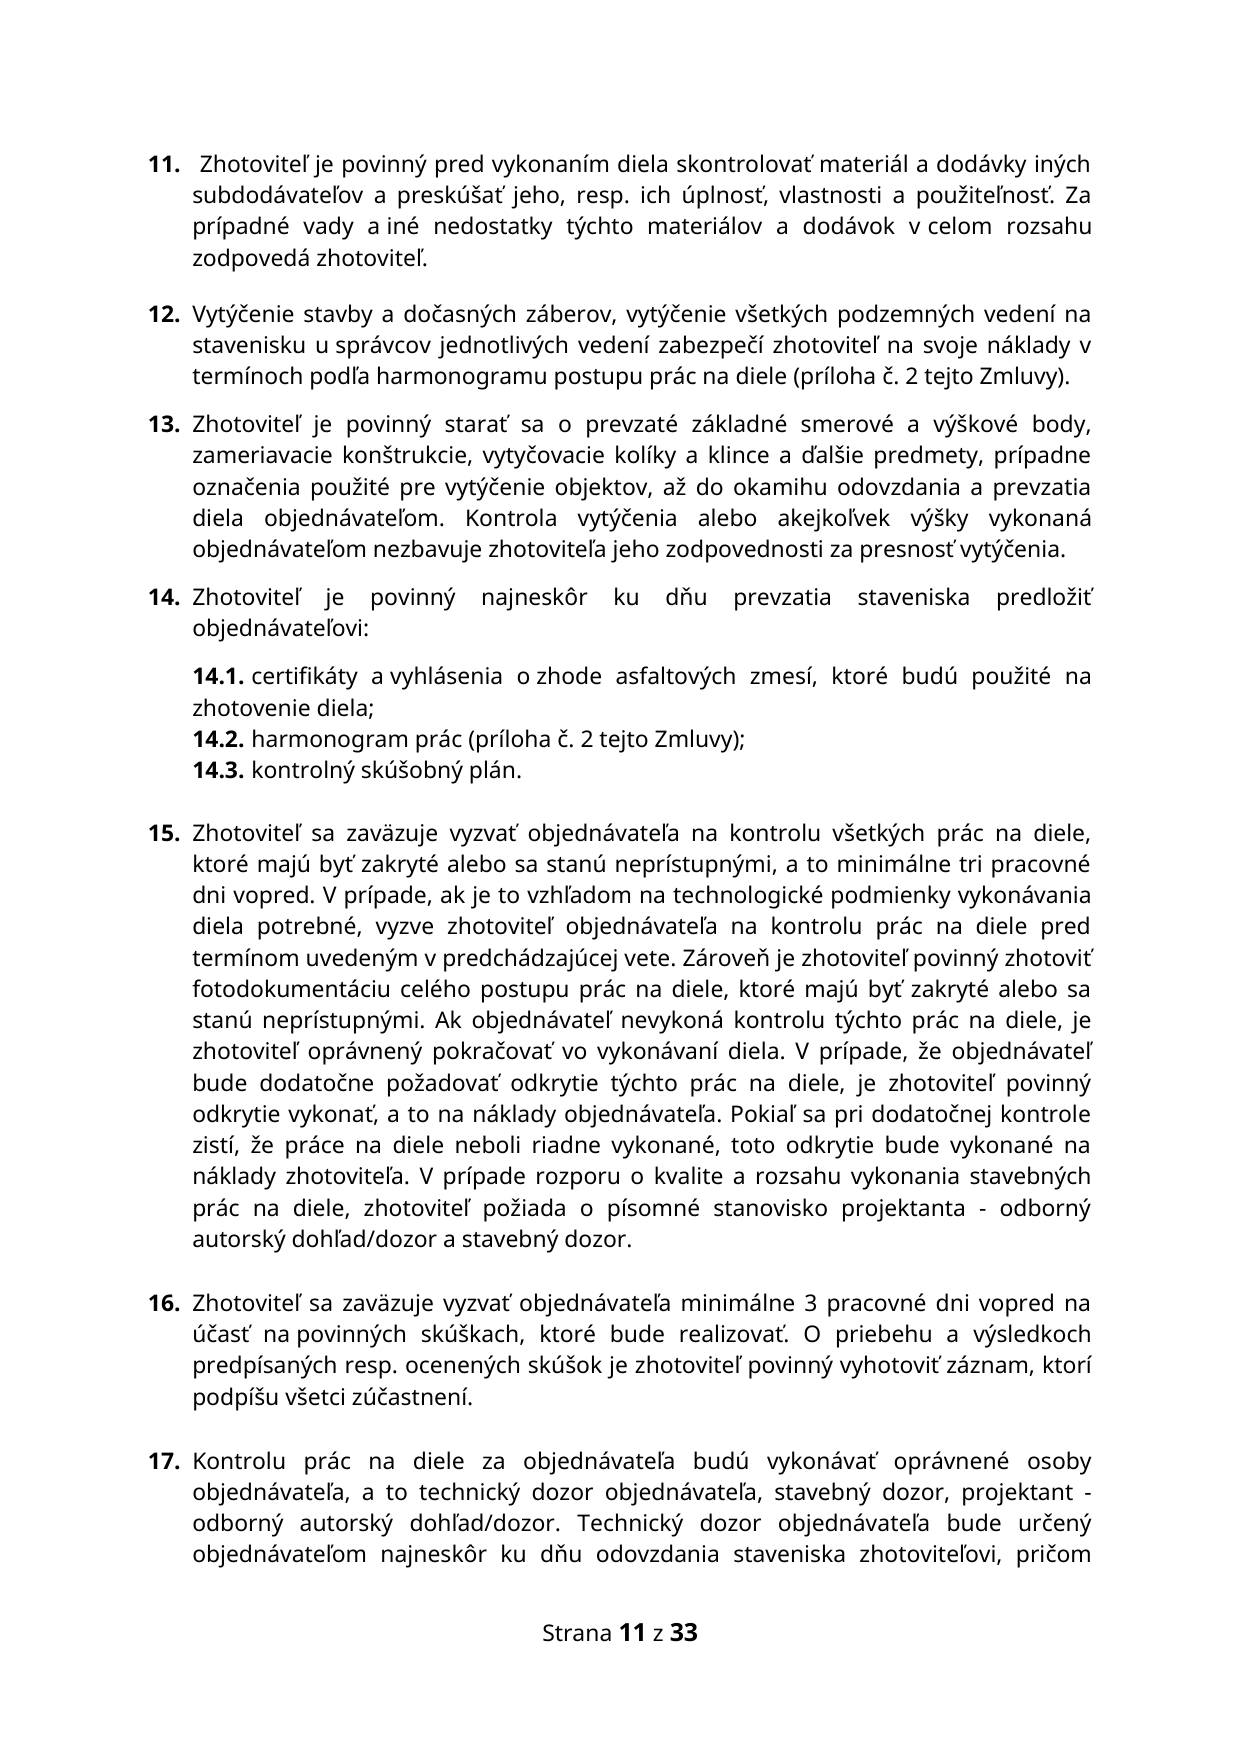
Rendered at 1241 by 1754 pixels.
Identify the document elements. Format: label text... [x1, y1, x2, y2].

list Vytýčenie stavby a dočasných záberov, vytýčenie všetkých podzemných vedení na stavenisku u správcov jednotlivých vedení zabezpečí zhotoviteľ na svoje náklady v termínoch podľa harmonogramu postupu prác na diele (príloha č. 2 tejto Zmluvy). [148, 298, 1092, 391]
list Zhotoviteľ sa zaväzuje vyzvať objednávateľa minimálne 3 pracovné dni vopred na účasť na povinných skúškach, ktoré bude realizovať. O priebehu a výsledkoch predpísaných resp. ocenených skúšok je zhotoviteľ povinný vyhotoviť záznam, ktorí podpíšu všetci zúčastnení. [148, 1287, 1092, 1412]
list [148, 1444, 1092, 1569]
list Zhotoviteľ sa zaväzuje vyzvať objednávateľa na kontrolu všetkých prác na diele, ktoré majú byť zakryté alebo sa stanú neprístupnými, a to minimálne tri pracovné dni vopred. V prípade, ak je to vzhľadom na technologické podmienky vykonávania diela potrebné, vyzve zhotoviteľ objednávateľa na kontrolu prác na diele pred termínom uvedeným v predchádzajúcej vete. Zároveň je zhotoviteľ povinný zhotoviť fotodokumentáciu celého postupu prác na diele, ktoré majú byť zakryté alebo sa stanú neprístupnými. Ak objednávateľ nevykoná kontrolu týchto prác na diele, je zhotoviteľ oprávnený pokračovať vo vykonávaní diela. V prípade, že objednávateľ bude dodatočne požadovať odkrytie týchto prác na diele, je zhotoviteľ povinný odkrytie vykonať, a to na náklady objednávateľa. Pokiaľ sa pri dodatočnej kontrole zistí, že práce na diele neboli riadne vykonané, toto odkrytie bude vykonané na náklady zhotoviteľa. V prípade rozporu o kvalite a rozsahu vykonania stavebných prác na diele, zhotoviteľ požiada o písomné stanovisko projektanta - odborný autorský dohľad/dozor a stavebný dozor. [148, 816, 1092, 1254]
list harmonogram prác (príloha č. 2 tejto Zmluvy); [192, 723, 1092, 754]
list Zhotoviteľ je povinný najneskôr ku dňu prevzatia staveniska predložiť objednávateľovi: [148, 581, 1092, 643]
list Zhotoviteľ je povinný pred vykonaním diela skontrolovať materiál a dodávky iných subdodávateľov a preskúšať jeho, resp. ich úplnosť, vlastnosti a použiteľnosť. Za prípadné vady a iné nedostatky týchto materiálov a dodávok v celom rozsahu zodpovedá zhotoviteľ. [148, 148, 1092, 273]
list certifikáty a vyhlásenia o zhode asfaltových zmesí, ktoré budú použité na zhotovenie diela; [192, 660, 1092, 723]
list Zhotoviteľ je povinný starať sa o prevzaté základné smerové a výškové body, zameriavacie konštrukcie, vytyčovacie kolíky a klince a ďalšie predmety, prípadne označenia použité pre vytýčenie objektov, až do okamihu odovzdania a prevzatia diela objednávateľom. Kontrola vytýčenia alebo akejkoľvek výšky vykonaná objednávateľom nezbavuje zhotoviteľa jeho zodpovednosti za presnosť vytýčenia. [148, 408, 1092, 564]
list kontrolný skúšobný plán. [192, 754, 1092, 785]
